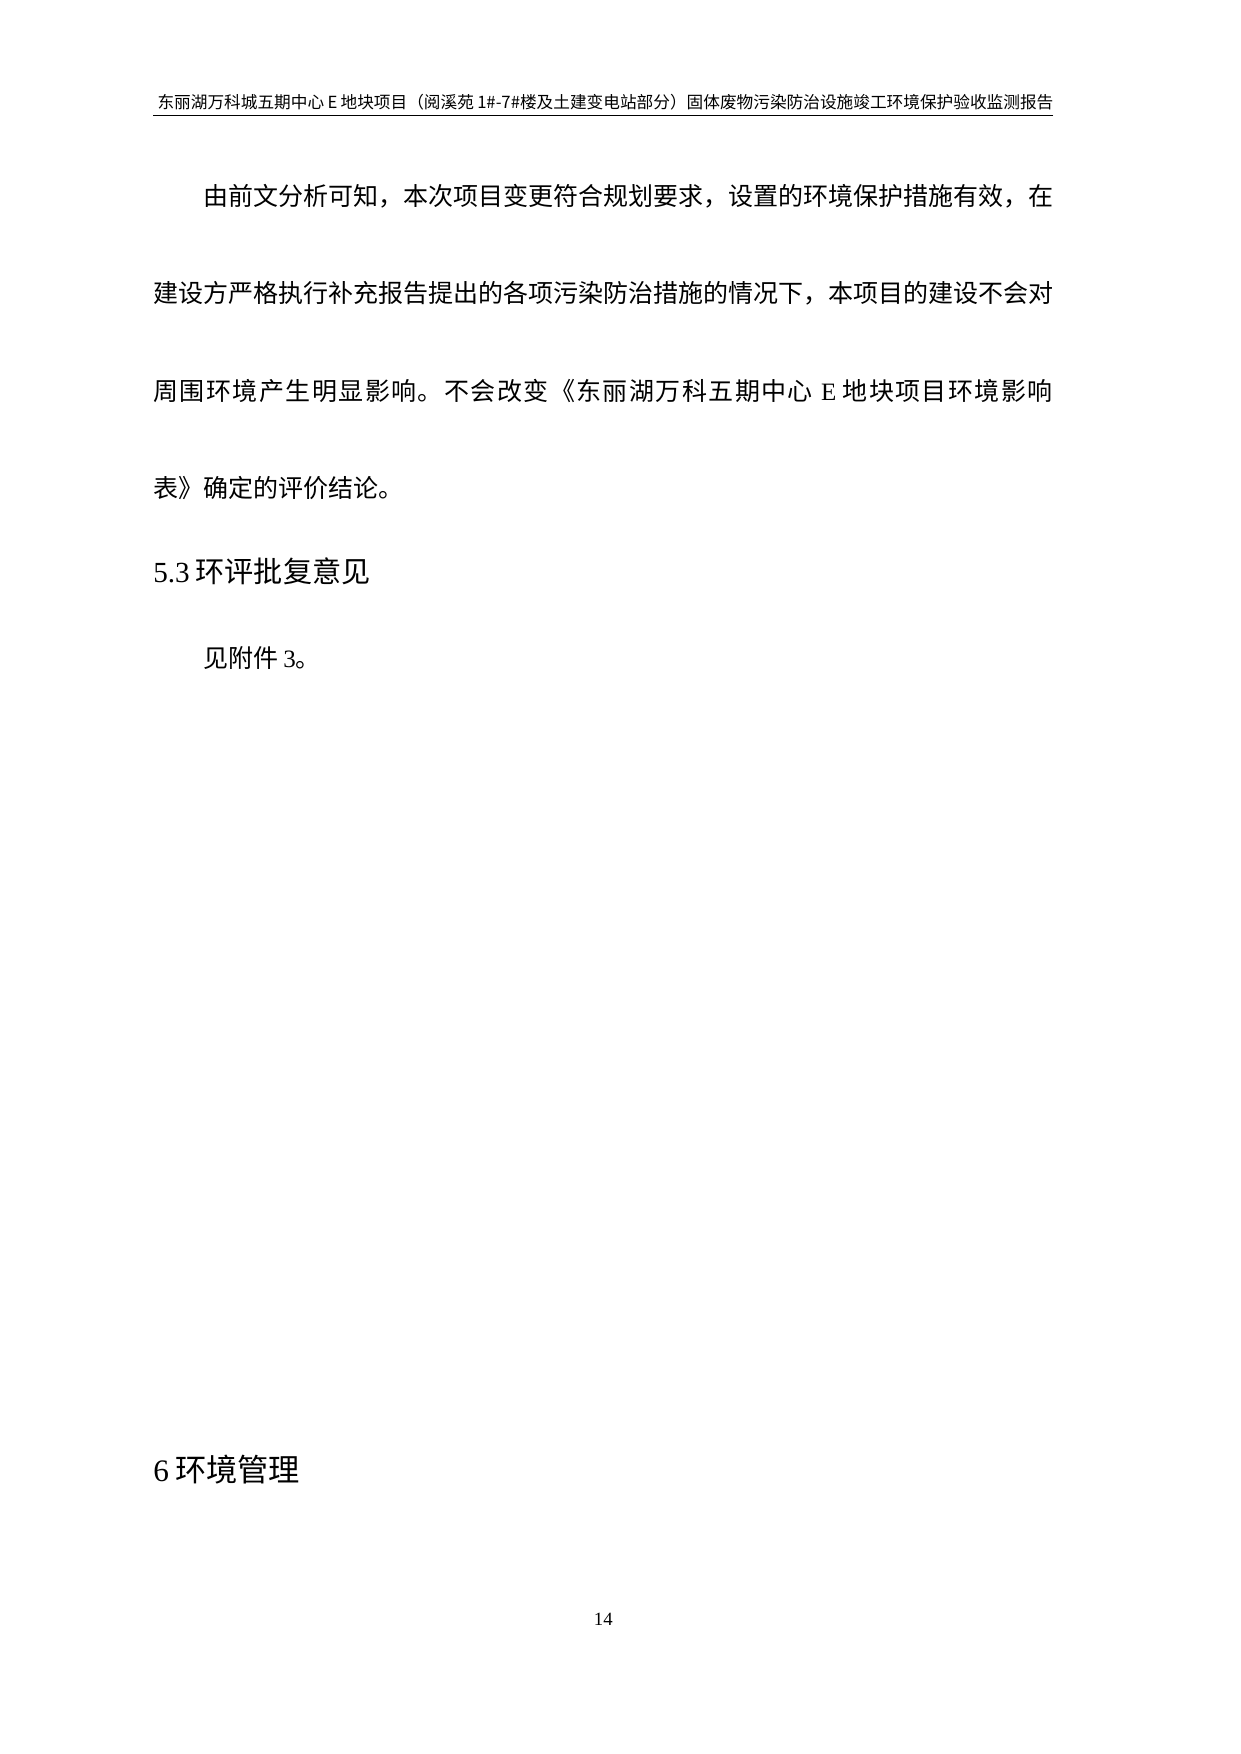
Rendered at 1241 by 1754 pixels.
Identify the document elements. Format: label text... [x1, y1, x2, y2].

text 由前文分析可知，本次项目变更符合规划要求，设置的环境保护措施有效，在建设方严格执行补充报告提出的各项污染防治措施的情况下，本项目的建设不会对周围环境产生明显影响。不会改变《东丽湖万科五期中心E地块项目环境影响表》确定的评价结论。 [153, 162, 1053, 519]
list 见附件3。 [153, 624, 1053, 689]
title 6环境管理 [153, 1435, 1053, 1500]
subtitle 5.3环评批复意见 [153, 538, 1053, 603]
